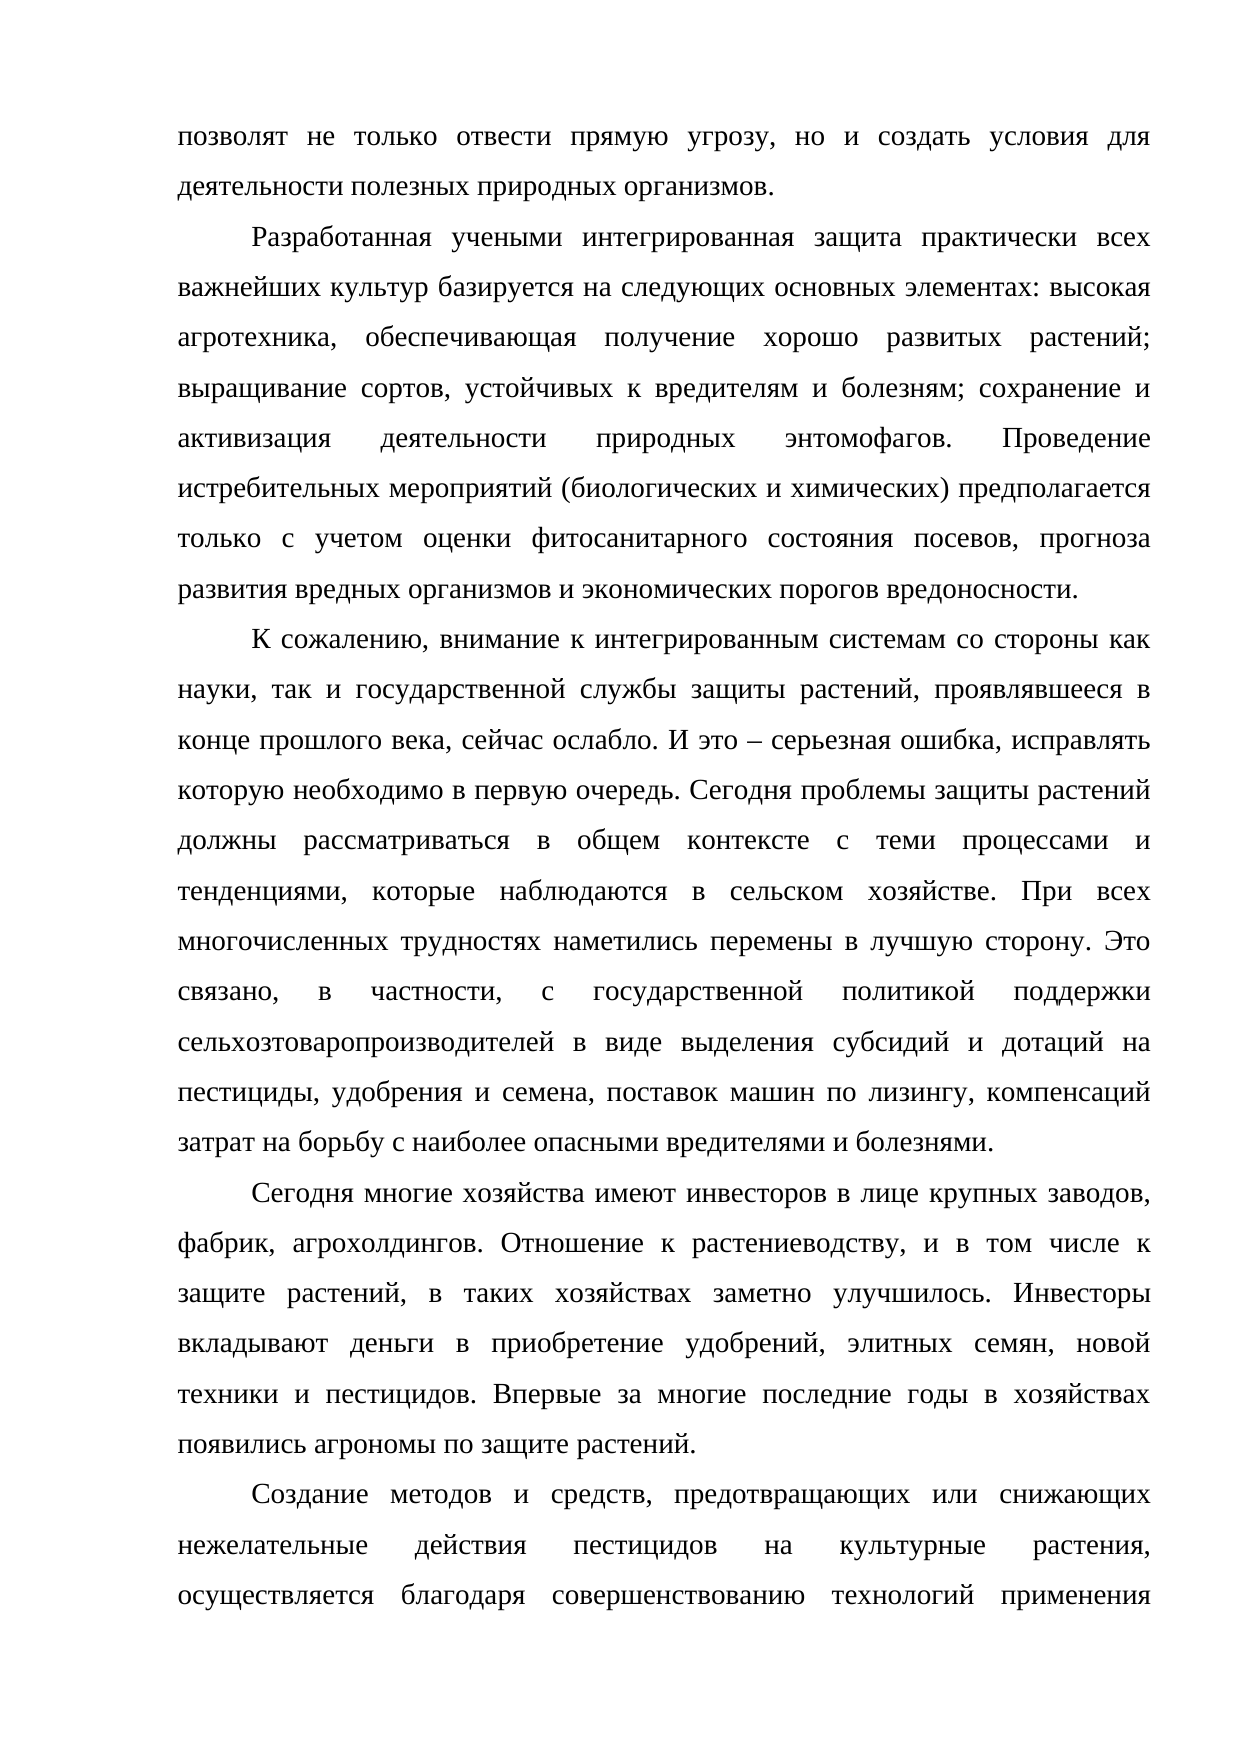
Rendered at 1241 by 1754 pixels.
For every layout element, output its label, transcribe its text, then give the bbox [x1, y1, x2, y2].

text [177, 118, 1152, 202]
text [177, 1477, 1152, 1611]
text Сегодня многие хозяйства имеют инвесторов в лице крупных заводов, фабрик, агрохолдингов. Отношение к растениеводству, и в том числе к защите растений, в таких хозяйствах заметно улучшилось. Инвесторы вкладывают деньги в приобретение удобрений, элитных семян, новой техники и пестицидов. Впервые за многие последние годы в хозяйствах появились агрономы по защите растений. [177, 1175, 1152, 1460]
text Разработанная учеными интегрированная защита практически всех важнейших культур базируется на следующих основных элементах: высокая агротехника, обеспечивающая получение хорошо развитых растений; выращивание сортов, устойчивых к вредителям и болезням; сохранение и активизация деятельности природных энтомофагов. Проведение истребительных мероприятий (биологических и химических) предполагается только с учетом оценки фитосанитарного состояния посевов, прогноза развития вредных организмов и экономических порогов вредоносности. [177, 219, 1152, 604]
text К сожалению, внимание к интегрированным системам со стороны как науки, так и государственной службы защиты растений, проявлявшееся в конце прошлого века, сейчас ослабло. И это – серьезная ошибка, исправлять которую необходимо в первую очередь. Сегодня проблемы защиты растений должны рассматриваться в общем контексте с теми процессами и тенденциями, которые наблюдаются в сельском хозяйстве. При всех многочисленных трудностях наметились перемены в лучшую сторону. Это связано, в частности, с государственной политикой поддержки сельхозтоваропроизводителей в виде выделения субсидий и дотаций на пестициды, удобрения и семена, поставок машин по лизингу, компенсаций затрат на борьбу с наиболее опасными вредителями и болезнями. [177, 621, 1152, 1158]
